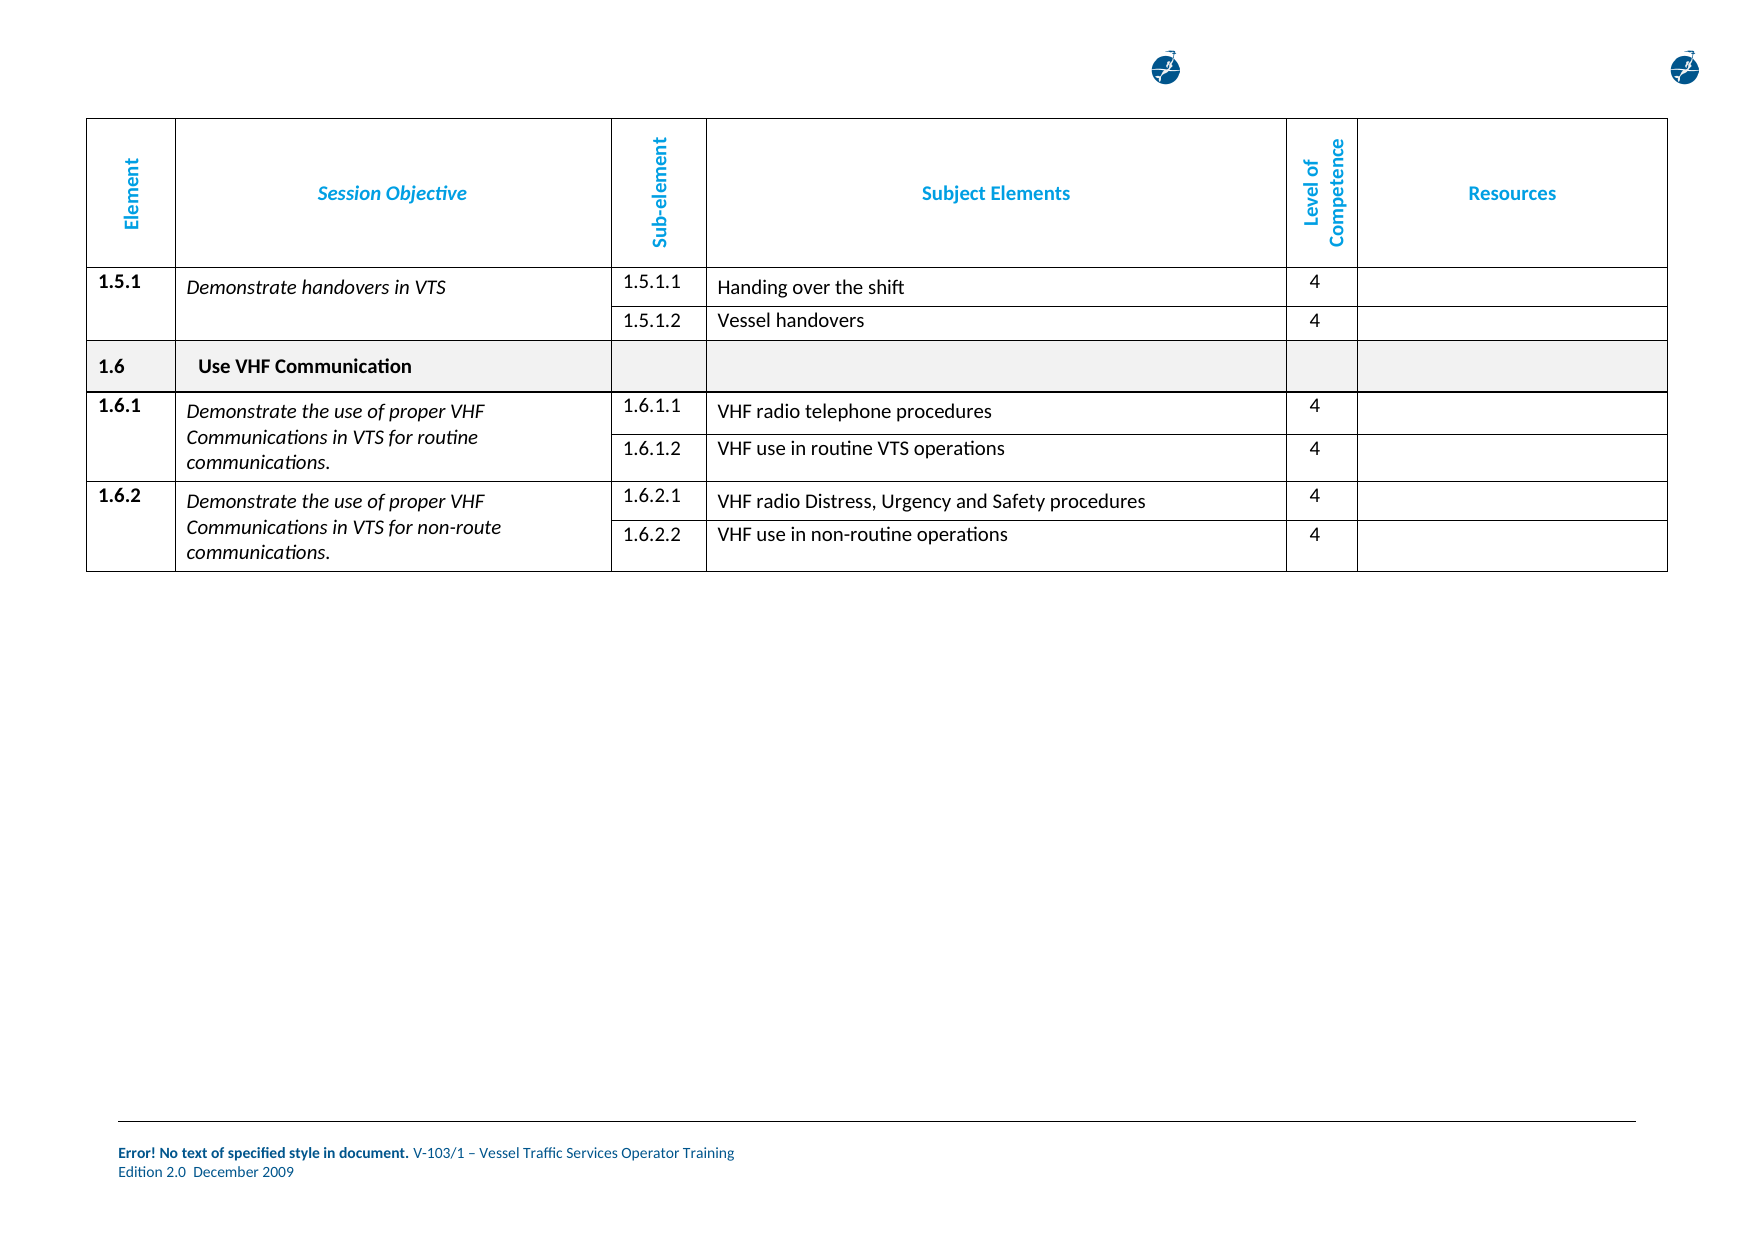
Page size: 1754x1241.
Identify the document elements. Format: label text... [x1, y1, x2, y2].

table_header Element [87, 119, 175, 267]
table_cell [707, 341, 1286, 391]
table_cell 1.5.1.1 [612, 268, 706, 306]
table_cell Use VHF Communication [176, 341, 611, 391]
picture [1639, 0, 1754, 119]
table_header Sub-element [612, 119, 706, 267]
table_cell 1.6 [87, 341, 175, 391]
picture [1120, 0, 1239, 118]
table_cell [1358, 521, 1667, 571]
table_cell VHF use in non-routine operations [707, 521, 1286, 571]
table_cell VHF radio telephone procedures [707, 393, 1286, 434]
table_cell 1.6.1.2 [612, 435, 706, 481]
table_cell Demonstrate handovers in VTS [176, 268, 611, 340]
table_cell 1.6.2.1 [612, 482, 706, 520]
table_cell Vessel handovers [707, 307, 1286, 340]
table_cell Handing over the shift [707, 268, 1286, 306]
table_cell 4 [1287, 307, 1357, 340]
table_cell [1287, 341, 1357, 391]
table_header Subject Elements [707, 119, 1286, 267]
table_cell 4 [1287, 393, 1357, 434]
table_cell [1358, 307, 1667, 340]
table_cell VHF use in routine VTS operations [707, 435, 1286, 481]
table_cell 1.6.2 [87, 482, 175, 571]
table_cell 1.6.1.1 [612, 393, 706, 434]
table_cell [1358, 393, 1667, 434]
table_cell 1.6.1 [87, 393, 175, 481]
table_cell Demonstrate the use of proper VHF Communications in VTS for non-route communications. [176, 482, 611, 571]
table_cell 4 [1287, 435, 1357, 481]
table_cell [1358, 482, 1667, 520]
table_cell 4 [1287, 482, 1357, 520]
table_cell [1358, 341, 1667, 391]
table_cell [1358, 268, 1667, 306]
table_cell Demonstrate the use of proper VHF Communications in VTS for routine communications. [176, 393, 611, 481]
table_cell 4 [1287, 268, 1357, 306]
table_cell VHF radio Distress, Urgency and Safety procedures [707, 482, 1286, 520]
table_cell 1.6.2.2 [612, 521, 706, 571]
table_header Level of Competence [1287, 119, 1357, 267]
table_cell 1.5.1.2 [612, 307, 706, 340]
table_header Resources [1358, 119, 1667, 267]
table_cell [612, 341, 706, 391]
table_cell [1358, 435, 1667, 481]
table_cell 1.5.1 [87, 268, 175, 340]
table_cell 4 [1287, 521, 1357, 571]
table_header Session Objective [176, 119, 611, 267]
